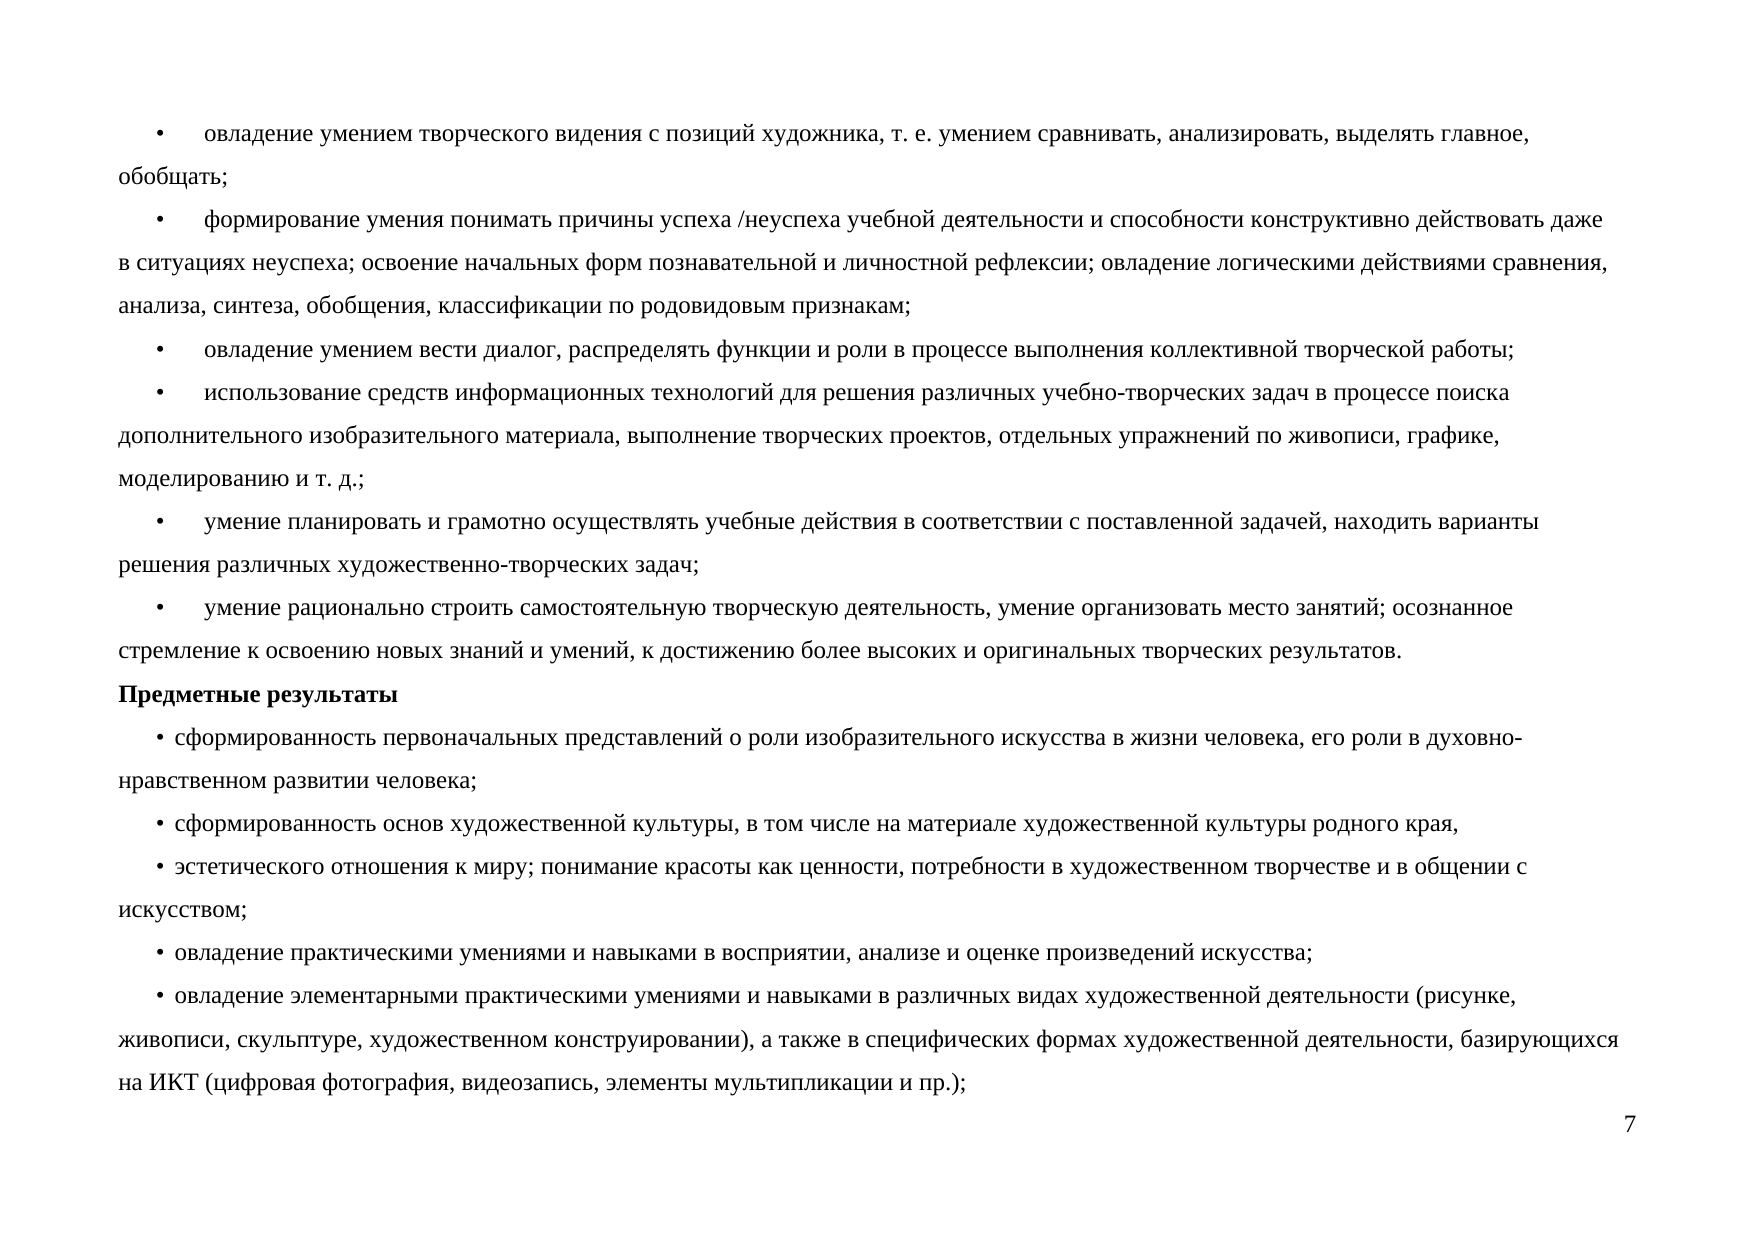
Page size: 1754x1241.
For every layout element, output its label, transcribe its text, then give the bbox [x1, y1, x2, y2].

list сформированность первоначальных представлений о роли изобразительного искусства в жизни человека, его роли в духовно-нравственном развитии человека; [118, 722, 1621, 794]
list формирование умения понимать причины успеха /неуспеха учебной деятельности и способности конструктивно действовать даже в ситуациях неуспеха; освоение начальных форм познавательной и личностной рефлексии; овладение логическими действиями сравнения, анализа, синтеза, обобщения, классификации по родовидовым признакам; [118, 204, 1621, 319]
list эстетического отношения к миру; понимание красоты как ценности, потребности в художественном творчестве и в общении с искусством; [118, 851, 1621, 923]
list овладение элементарными практическими умениями и навыками в различных видах художественной деятельности (рисунке, живописи, скульптуре, художественном конструировании), а также в специфических формах художественной деятельности, базирующихся на ИКТ (цифровая фотография, видеозапись, элементы мультипликации и пр.); [118, 981, 1621, 1096]
list сформированность основ художественной культуры, в том числе на материале художественной культуры родного края, [118, 808, 1621, 837]
list овладение умением творческого видения с позиций художника, т. е. умением сравнивать, анализировать, выделять главное, обобщать; [118, 118, 1621, 190]
list овладение умением вести диалог, распределять функции и роли в процессе выполнения коллективной творческой работы; [118, 334, 1621, 362]
text Предметные результаты [118, 679, 1621, 707]
list умение рационально строить самостоятельную творческую деятельность, умение организовать место занятий; осознанное стремление к освоению новых знаний и умений, к достижению более высоких и оригинальных творческих результатов. [118, 592, 1621, 664]
list овладение практическими умениями и навыками в восприятии, анализе и оценке произведений искусства; [118, 937, 1621, 966]
list использование средств информационных технологий для решения различных учебно-творческих задач в процессе поиска дополнительного изобразительного материала, выполнение творческих проектов, отдельных упражнений по живописи, графике, моделированию и т. д.; [118, 377, 1621, 492]
list умение планировать и грамотно осуществлять учебные действия в соответствии с поставленной задачей, находить варианты решения различных художественно-творческих задач; [118, 506, 1621, 578]
